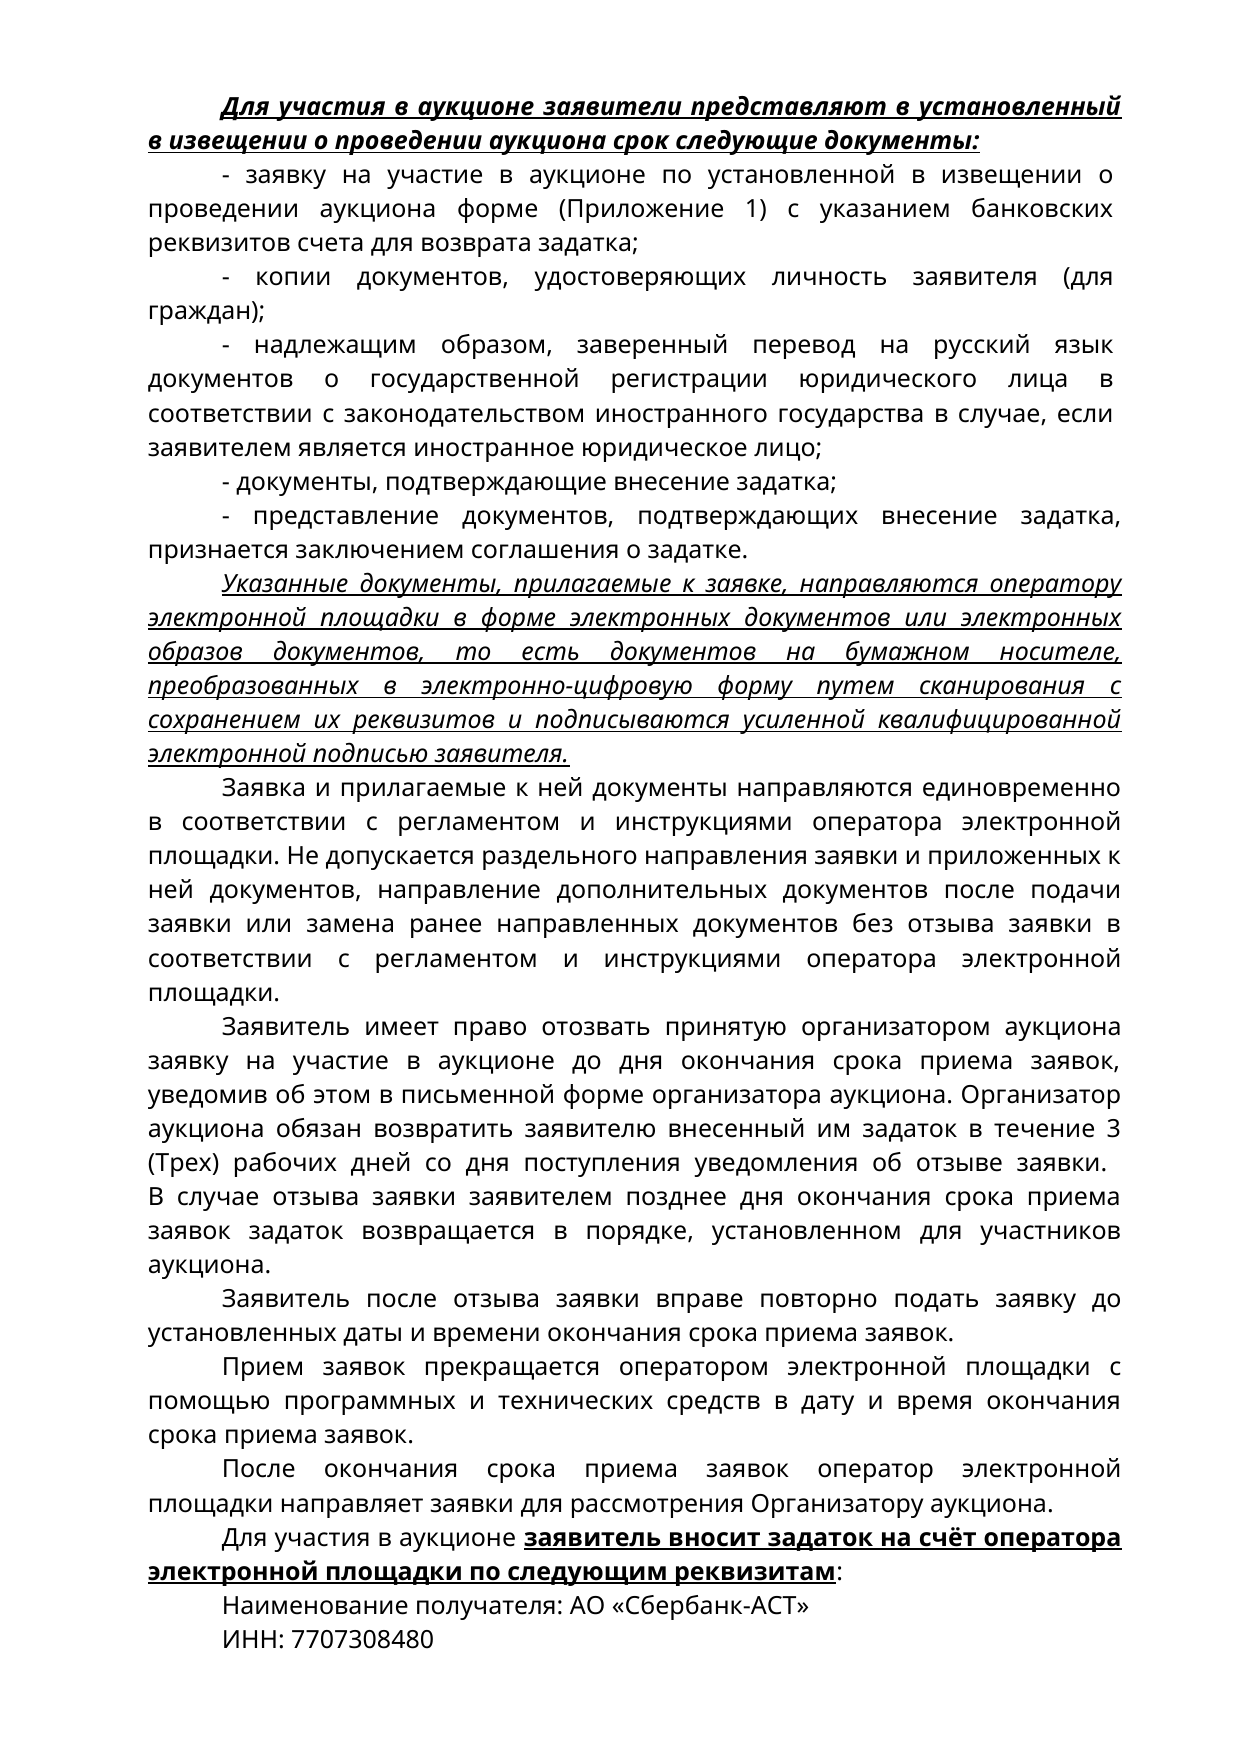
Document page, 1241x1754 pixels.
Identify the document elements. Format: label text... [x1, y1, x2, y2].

text - документы, подтверждающие внесение задатка; [148, 463, 1114, 497]
text - копии документов, удостоверяющих личность заявителя (для граждан); [148, 259, 1114, 327]
text Заявитель имеет право отозвать принятую организатором аукциона заявку на участие в аукционе до дня окончания срока приема заявок, уведомив об этом в письменной форме организатора аукциона. Организатор аукциона обязан возвратить заявителю внесенный им задаток в течение 3 (Трех) рабочих дней со дня поступления уведомления об отзыве заявки. В случае отзыва заявки заявителем позднее дня окончания срока приема заявок задаток возвращается в порядке, установленном для участников аукциона. [148, 1008, 1122, 1281]
text Наименование получателя: АО «Сбербанк-АСТ» [148, 1587, 1122, 1621]
text После окончания срока приема заявок оператор электронной площадки направляет заявки для рассмотрения Организатору аукциона. [148, 1451, 1122, 1519]
text Прием заявок прекращается оператором электронной площадки с помощью программных и технических средств в дату и время окончания срока приема заявок. [148, 1349, 1122, 1451]
text - надлежащим образом, заверенный перевод на русский язык документов о государственной регистрации юридического лица в соответствии с законодательством иностранного государства в случае, если заявителем является иностранное юридическое лицо; [148, 327, 1114, 463]
text Заявитель после отзыва заявки вправе повторно подать заявку до установленных даты и времени окончания срока приема заявок. [148, 1281, 1122, 1349]
text Для участия в аукционе заявитель вносит задаток на счёт оператора электронной площадки по следующим реквизитам: [148, 1519, 1122, 1587]
text Указанные документы, прилагаемые к заявке, направляются оператору электронной площадки в форме электронных документов или электронных образов документов, то есть документов на бумажном носителе, преобразованных в электронно-цифровую форму путем сканирования с сохранением их реквизитов и подписываются усиленной квалифицированной электронной подписью заявителя. [148, 698, 1122, 731]
text - заявку на участие в аукционе по установленной в извещении о проведении аукциона форме (Приложение 1) с указанием банковских реквизитов счета для возврата задатка; [148, 157, 1114, 259]
text Указанные документы, прилагаемые к заявке, направляются оператору электронной площадки в форме электронных документов или электронных образов документов, то есть документов на бумажном носителе, преобразованных в электронно-цифровую форму путем сканирования с сохранением их реквизитов и подписываются усиленной квалифицированной электронной подписью заявителя. [148, 664, 1122, 697]
text Указанные документы, прилагаемые к заявке, направляются оператору электронной площадки в форме электронных документов или электронных образов документов, то есть документов на бумажном носителе, преобразованных в электронно-цифровую форму путем сканирования с сохранением их реквизитов и подписываются усиленной квалифицированной электронной подписью заявителя. [148, 566, 1122, 628]
text ИНН: 7707308480 [148, 1621, 1122, 1656]
text Указанные документы, прилагаемые к заявке, направляются оператору электронной площадки в форме электронных документов или электронных образов документов, то есть документов на бумажном носителе, преобразованных в электронно-цифровую форму путем сканирования с сохранением их реквизитов и подписываются усиленной квалифицированной электронной подписью заявителя. [148, 732, 1122, 770]
text Заявка и прилагаемые к ней документы направляются единовременно в соответствии с регламентом и инструкциями оператора электронной площадки. Не допускается раздельного направления заявки и приложенных к ней документов, направление дополнительных документов после подачи заявки или замена ранее направленных документов без отзыва заявки в соответствии с регламентом и инструкциями оператора электронной площадки. [148, 770, 1122, 1008]
text Указанные документы, прилагаемые к заявке, направляются оператору электронной площадки в форме электронных документов или электронных образов документов, то есть документов на бумажном носителе, преобразованных в электронно-цифровую форму путем сканирования с сохранением их реквизитов и подписываются усиленной квалифицированной электронной подписью заявителя. [148, 630, 1122, 662]
text - представление документов, подтверждающих внесение задатка, признается заключением соглашения о задатке. [148, 497, 1122, 566]
text Для участия в аукционе заявители представляют в установленный в извещении о проведении аукциона срок следующие документы: [148, 89, 1122, 157]
